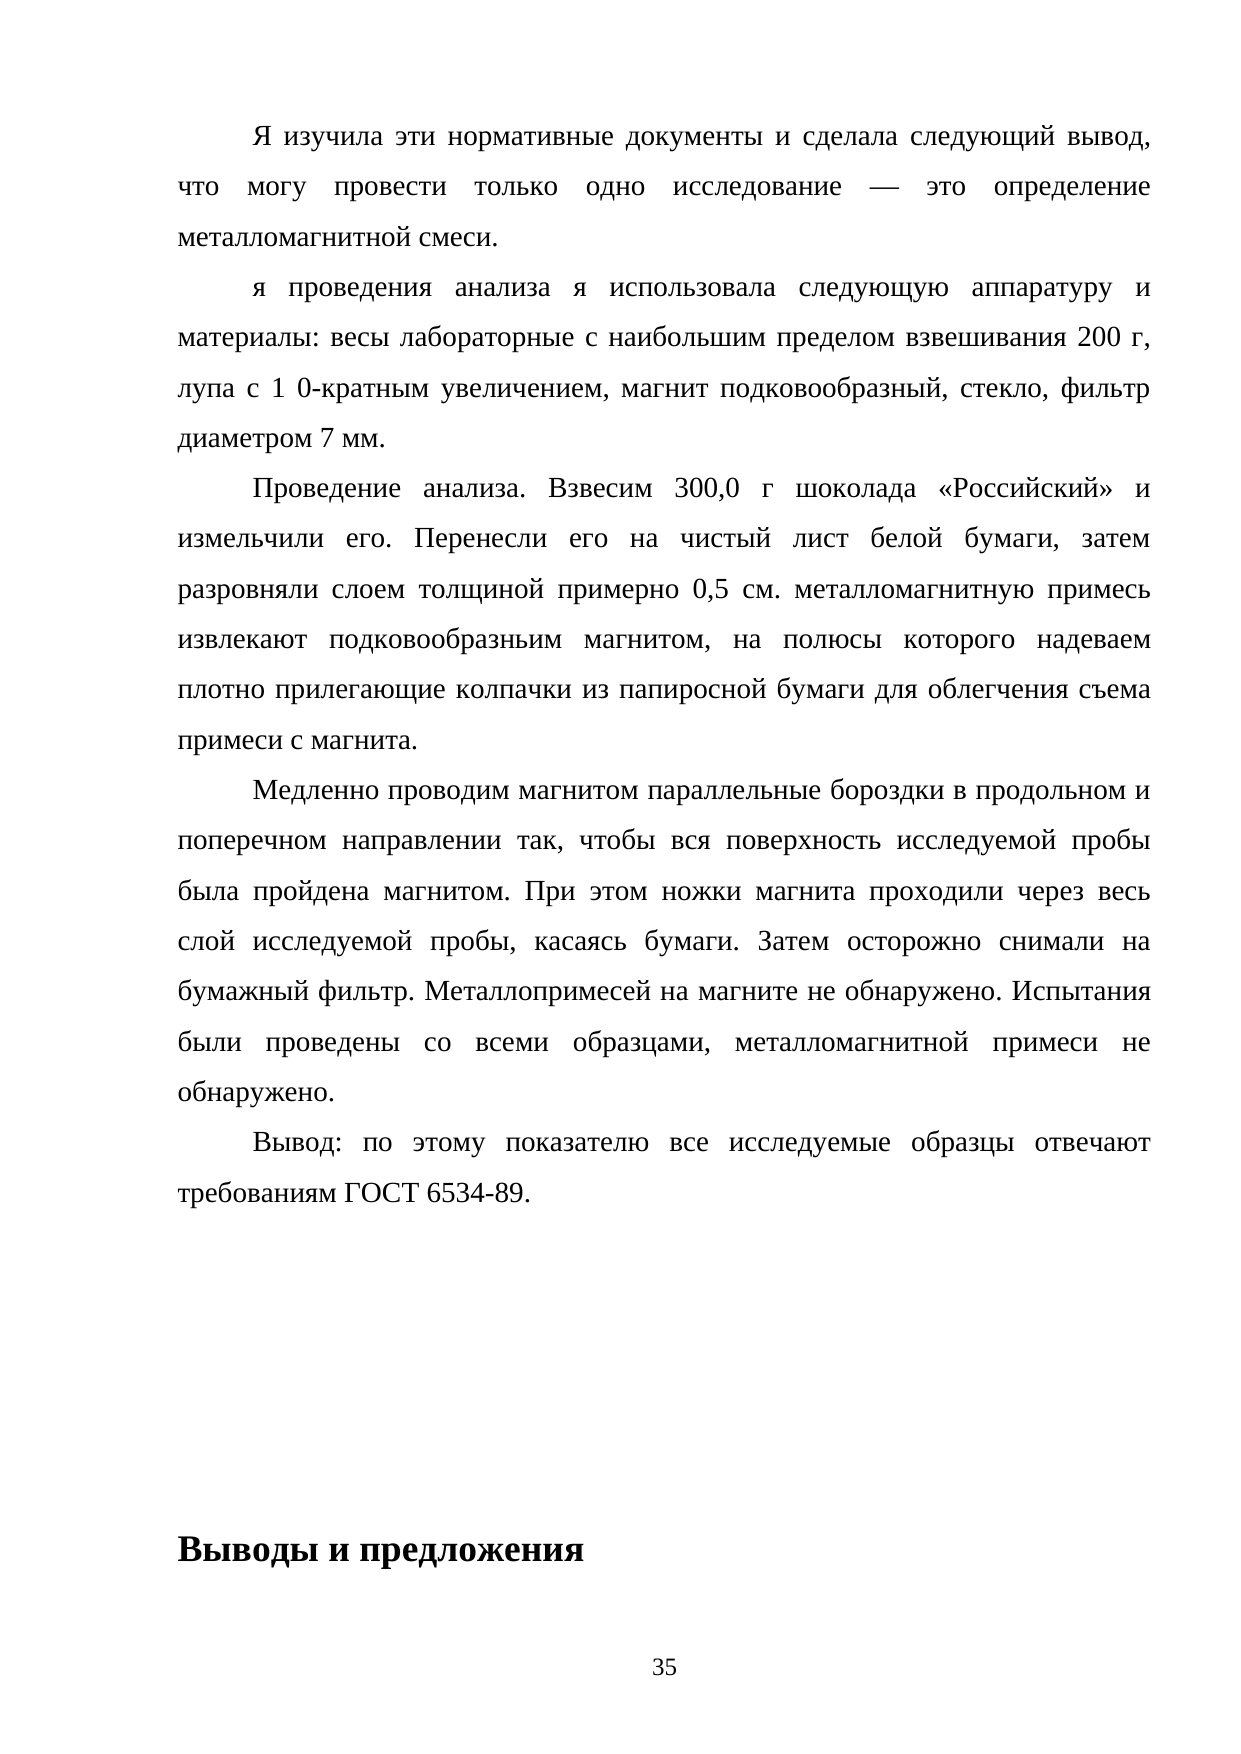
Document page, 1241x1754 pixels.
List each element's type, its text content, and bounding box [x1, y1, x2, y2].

text Медленно проводим магнитом параллельные бороздки в продольном и поперечном направлении так, чтобы вся поверхность исследуемой пробы была пройдена магнитом. При этом ножки магнита проходили через весь слой исследуемой пробы, касаясь бумаги. Затем осторожно снимали на бумажный фильтр. Металлопримесей на магните не обнаружено. Испытания были проведены со всеми образцами, металломагнитной примеси не обнаружено. [177, 772, 1152, 1108]
text Я изучила эти нормативные документы и сделала следующий вывод, что могу провести только одно исследование — это определение металломагнитной смеси. [177, 118, 1152, 252]
text Выводы и предложения [177, 1527, 1152, 1570]
text Проведение анализа. Взвесим шоколада «Российский» и измельчили его. Перенесли его на чистый лист белой бумаги, затем разровняли слоем толщиной примерно . металломагнитную примесь извлекают подковообразньим магнитом, на полюсы которого надеваем плотно прилегающие колпачки из папиросной бумаги для облегчения съема примеси с магнита. [177, 470, 1152, 755]
text Вывод: по этому показателю все исследуемые образцы отвечают требованиям ГОСТ 6534-89. [177, 1124, 1152, 1208]
text я проведения анализа я использовала следующую аппаратуру и материалы: весы лабораторные с наибольшим пределом взвешивания , лупа с 1 0-кратным увеличением, магнит подковообразный, стекло, фильтр диаметром . [177, 269, 1152, 453]
